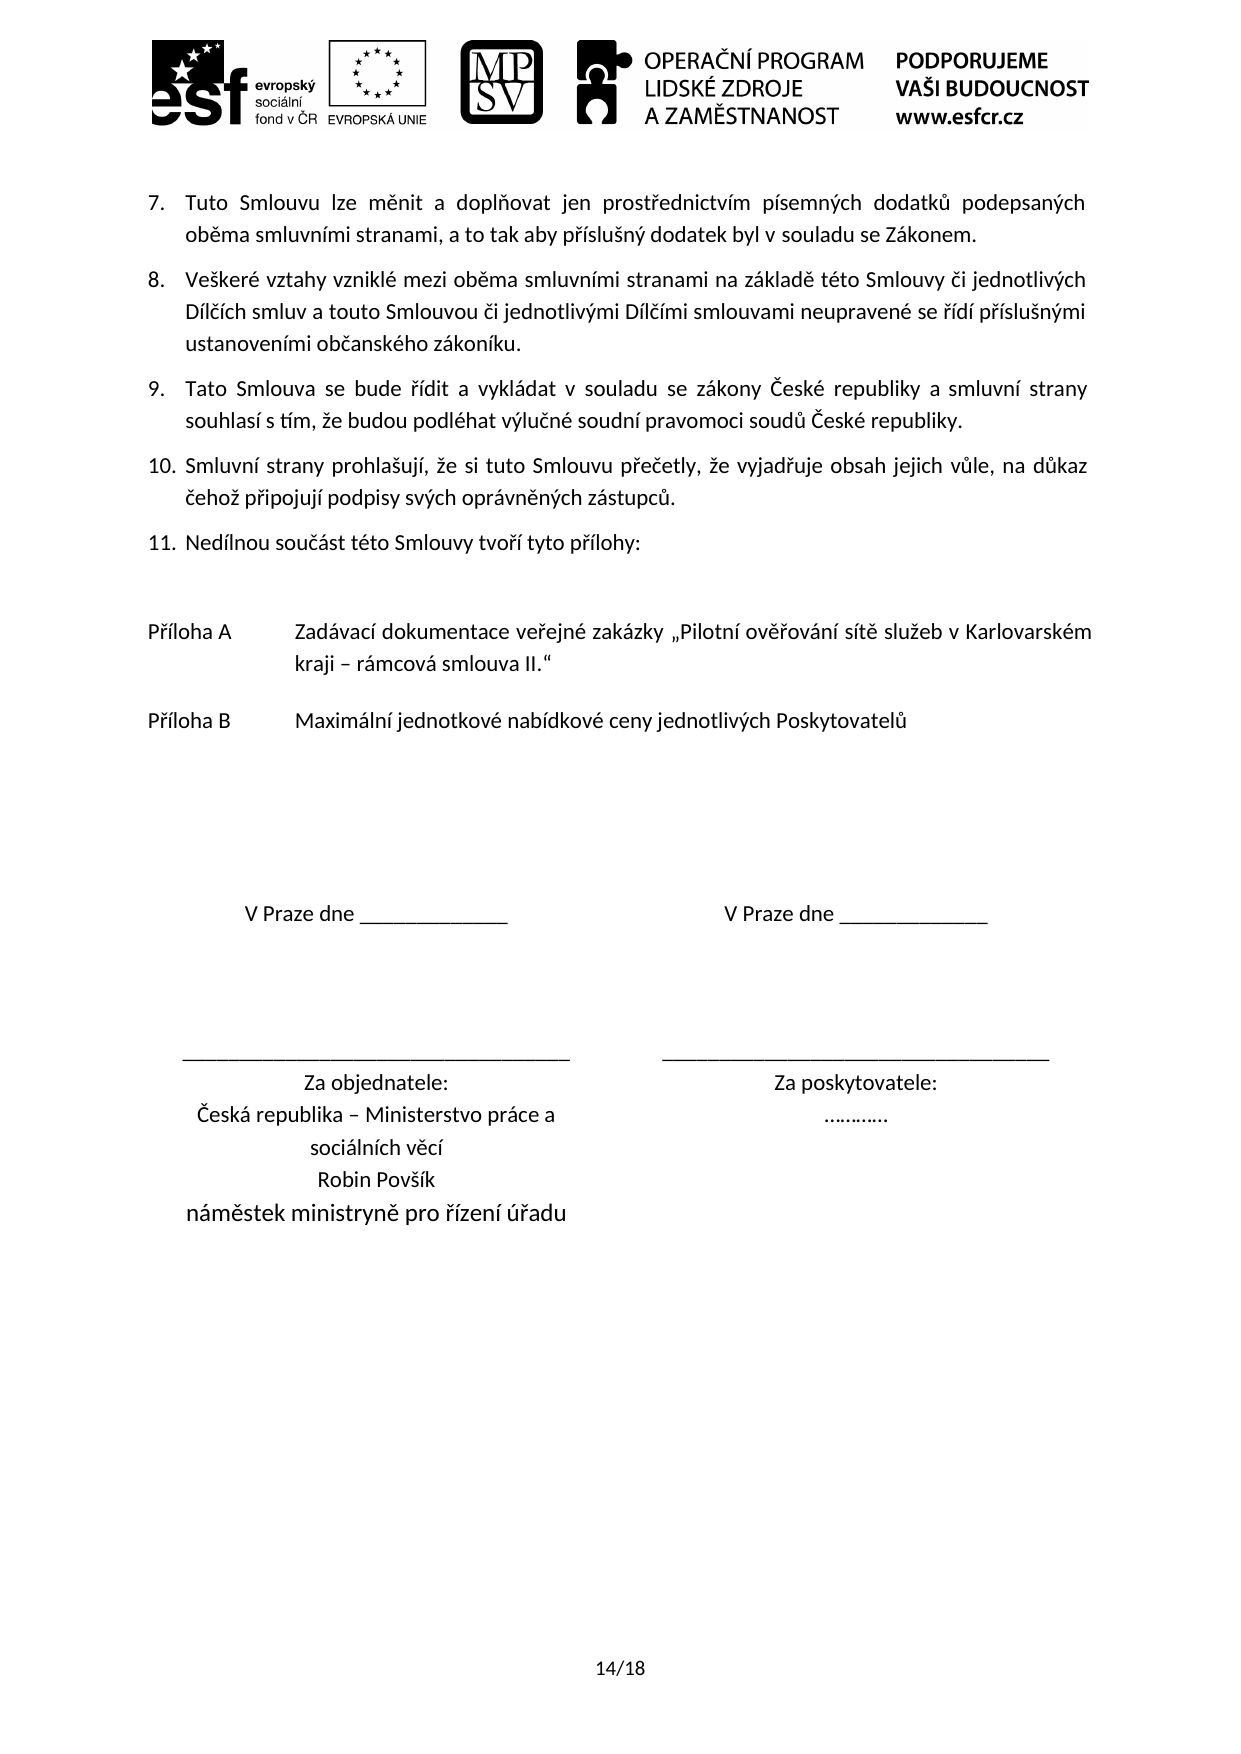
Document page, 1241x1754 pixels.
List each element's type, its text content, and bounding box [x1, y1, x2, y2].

list Tato Smlouva se bude řídit a vykládat v souladu se zákony České republiky a smluvní strany souhlasí s tím, že budou podléhat výlučné soudní pravomoci soudů České republiky. [148, 374, 1087, 434]
list Veškeré vztahy vzniklé mezi oběma smluvními stranami na základě této Smlouvy či jednotlivých Dílčích smluv a touto Smlouvou či jednotlivými Dílčími smlouvami neupravené se řídí příslušnými ustanoveními občanského zákoníku. [148, 265, 1087, 357]
text Příloha B Maximální jednotkové nabídkové ceny jednotlivých Poskytovatelů [148, 707, 1092, 735]
table_cell __________________________________ Za objednatele: Česká republika – Ministerstvo práce a sociálních věcí Robin Povšík náměstek ministryně pro řízení úřadu [136, 931, 616, 1232]
text Příloha A Zadávací dokumentace veřejné zakázky „Pilotní ověřování sítě služeb v Karlovarském kraji – rámcová smlouva II.“ [148, 617, 1092, 677]
table_header V Praze dne _____________ [616, 899, 1096, 931]
table_header V Praze dne _____________ [136, 899, 616, 931]
list Tuto Smlouvu lze měnit a doplňovat jen prostřednictvím písemných dodatků podepsaných oběma smluvními stranami, a to tak aby příslušný dodatek byl v souladu se Zákonem. [148, 188, 1087, 248]
picture [152, 40, 1089, 130]
table_cell __________________________________ Za poskytovatele: ………… [616, 931, 1096, 1232]
list Nedílnou součást této Smlouvy tvoří tyto přílohy: [148, 528, 1087, 556]
list Smluvní strany prohlašují, že si tuto Smlouvu přečetly, že vyjadřuje obsah jejich vůle, na důkaz čehož připojují podpisy svých oprávněných zástupců. [148, 451, 1087, 511]
